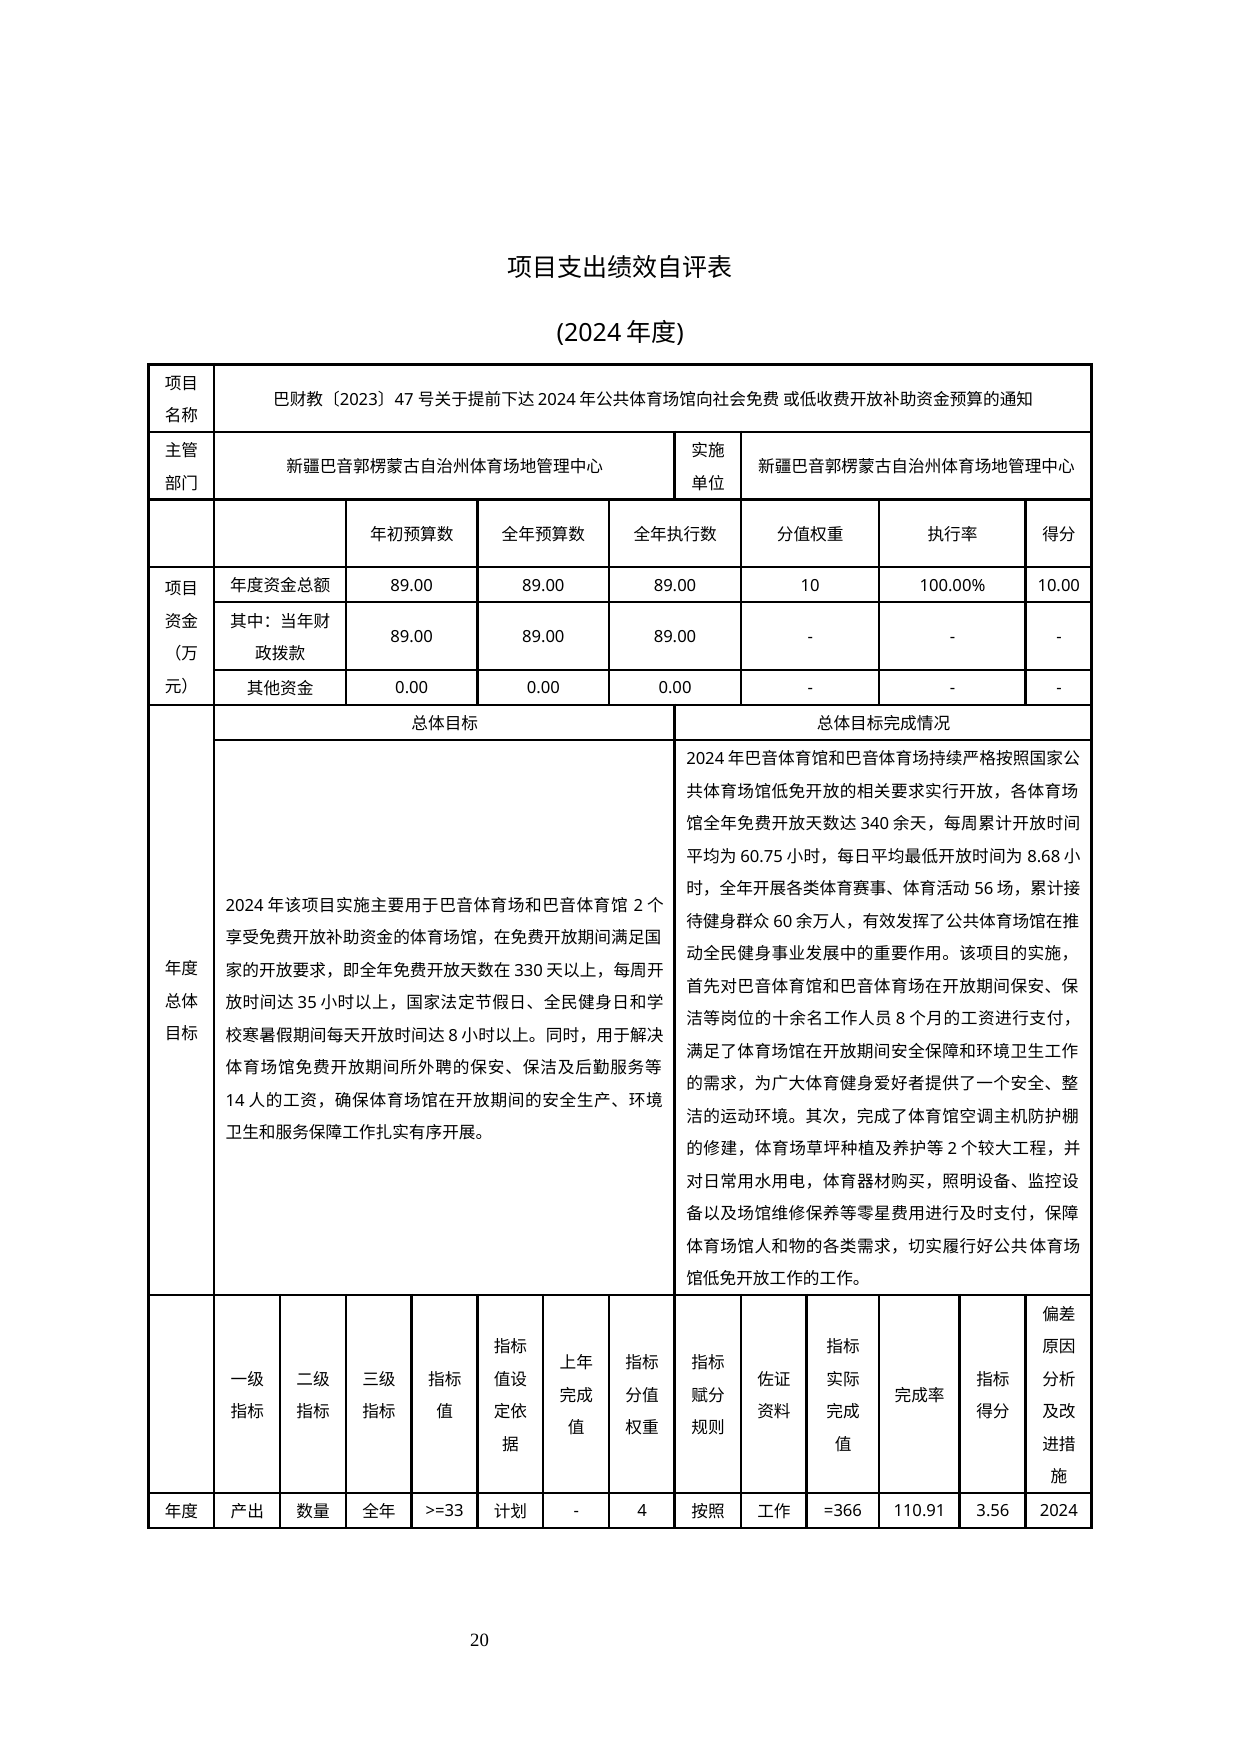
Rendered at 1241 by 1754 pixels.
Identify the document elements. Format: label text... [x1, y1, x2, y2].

table_cell 10 [742, 568, 878, 601]
table_cell - [742, 671, 878, 703]
table_cell 年度资金总额 [215, 568, 345, 601]
table_cell 10.00 [1027, 568, 1090, 601]
table_cell 实施单位 [676, 433, 740, 498]
table_cell 完成率 [880, 1296, 958, 1491]
table_cell 总体目标 [215, 706, 673, 739]
table_cell 年度绩效指标完成情况 [150, 1494, 213, 1526]
table_cell 89.00 [610, 568, 740, 601]
table_cell >=330天 [413, 1494, 476, 1526]
table_cell 一级指标 [215, 1296, 279, 1491]
table_cell 89.00 [479, 568, 608, 601]
table_cell 按照完成比例赋分 [676, 1494, 740, 1526]
table_cell - [880, 603, 1024, 668]
table_cell 三级指标 [347, 1296, 410, 1491]
table_cell 巴财教〔2023〕47 号关于提前下达2024年公共体育场馆向社会免费 或低收费开放补助资金预算的通知 [215, 366, 1090, 431]
table_cell [150, 501, 213, 566]
table_cell 二级指标 [281, 1296, 345, 1491]
table_cell 执行率 [880, 501, 1024, 566]
table_cell [150, 1296, 213, 1491]
table_cell 全年执行数 [610, 501, 740, 566]
table_cell 全年预算数 [479, 501, 608, 566]
table_cell 项目名称 [150, 366, 213, 431]
table_cell 上年完成值 [544, 1296, 608, 1491]
table_cell 年初预算数 [347, 501, 476, 566]
table_cell 全年对外开放天数 [347, 1494, 410, 1526]
table_cell 工作资料 [742, 1494, 805, 1526]
table_cell - [880, 671, 1024, 703]
table_cell 指标分值权重 [610, 1296, 673, 1491]
table_cell 100.00% [880, 568, 1024, 601]
table_cell [215, 501, 345, 566]
table_cell 分值权重 [742, 501, 878, 566]
table_cell 指标值设定依据 [479, 1296, 542, 1491]
table_cell (2024年度) [148, 298, 1092, 363]
table_cell =366天 [808, 1494, 878, 1526]
table_cell 佐证资料 [742, 1296, 805, 1491]
table_cell 年度总体目标 [150, 706, 213, 1294]
table_cell 89.00 [347, 568, 476, 601]
table_cell - [1027, 603, 1090, 668]
table_cell - [1027, 671, 1090, 703]
table_cell 得分 [1027, 501, 1090, 566]
table_cell 其中：当年财政拨款 [215, 603, 345, 668]
table_cell 指标值 [413, 1296, 476, 1491]
table_cell 主管部门 [150, 433, 213, 498]
table_cell 110.91% [880, 1494, 958, 1526]
table_cell 计划标准 [479, 1494, 542, 1526]
table_cell 产出指标 [215, 1494, 279, 1526]
table_cell 0.00 [610, 671, 740, 703]
table_cell 89.00 [610, 603, 740, 668]
table_cell 4 [610, 1494, 673, 1526]
table_cell 其他资金 [215, 671, 345, 703]
table_cell 3.56 [961, 1494, 1024, 1526]
table_cell 新疆巴音郭楞蒙古自治州体育场地管理中心 [742, 433, 1090, 498]
table_cell 0.00 [347, 671, 476, 703]
table_cell 2024年该项目实施主要用于巴音体育场和巴音体育馆2个享受免费开放补助资金的体育场馆，在免费开放期间满足国家的开放要求，即全年免费开放天数在330天以上，每周开放时间达35小时以上，国家法定节假日、全民健身日和学校寒暑假期间每天开放时间达8小时以上。同时，用于解决体育场馆免费开放期间所外聘的保安、保洁及后勤服务等14人的工资，确保体育场馆在开放期间的安全生产、环境卫生和服务保障工作扎实有序开展。 [215, 741, 673, 1294]
table_cell 新疆巴音郭楞蒙古自治州体育场地管理中心 [215, 433, 673, 498]
table_cell 2024年巴音体育馆和巴音体育场持续严格按照国家公共体育场馆低免开放的相关要求实行开放，各体育场馆全年免费开放天数达340余天，每周累计开放时间平均为60.75小时，每日平均最低开放时间为8.68小时，全年开展各类体育赛事、体育活动56场，累计接待健身群众60余万人，有效发挥了公共体育场馆在推动全民健身事业发展中的重要作用。该项目的实施，首先对巴音体育馆和巴音体育场在开放期间保安、保洁等岗位的十余名工作人员8个月的工资进行支付，满足了体育场馆在开放期间安全保障和环境卫生工作的需求，为广大体育健身爱好者提供了一个安全、整洁的运动环境。其次，完成了体育馆空调主机防护棚的修建，体育场草坪种植及养护等2个较大工程，并对日常用水用电，体育器材购买，照明设备、监控设备以及场馆维修保养等零星费用进行及时支付，保障体育场馆人和物的各类需求，切实履行好公共体育场馆低免开放工作的工作。 [676, 741, 1090, 1294]
table_cell 偏差原因分析及改进措施 [1027, 1296, 1090, 1491]
table_cell 89.00 [479, 603, 608, 668]
table_cell 项目资金 （万元） [150, 568, 213, 703]
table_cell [1027, 1494, 1090, 1526]
table_header 项目支出绩效自评表 [148, 233, 1092, 298]
table_cell 数量指标 [281, 1494, 345, 1526]
table_cell 89.00 [347, 603, 476, 668]
table_cell 0.00 [479, 671, 608, 703]
table_cell - [742, 603, 878, 668]
table_cell 指标赋分规则 [676, 1296, 740, 1491]
table_cell 指标实际完成值 [808, 1296, 878, 1491]
table_cell 指标得分 [961, 1296, 1024, 1491]
table_cell - [544, 1494, 608, 1526]
table_cell 总体目标完成情况 [676, 706, 1090, 739]
